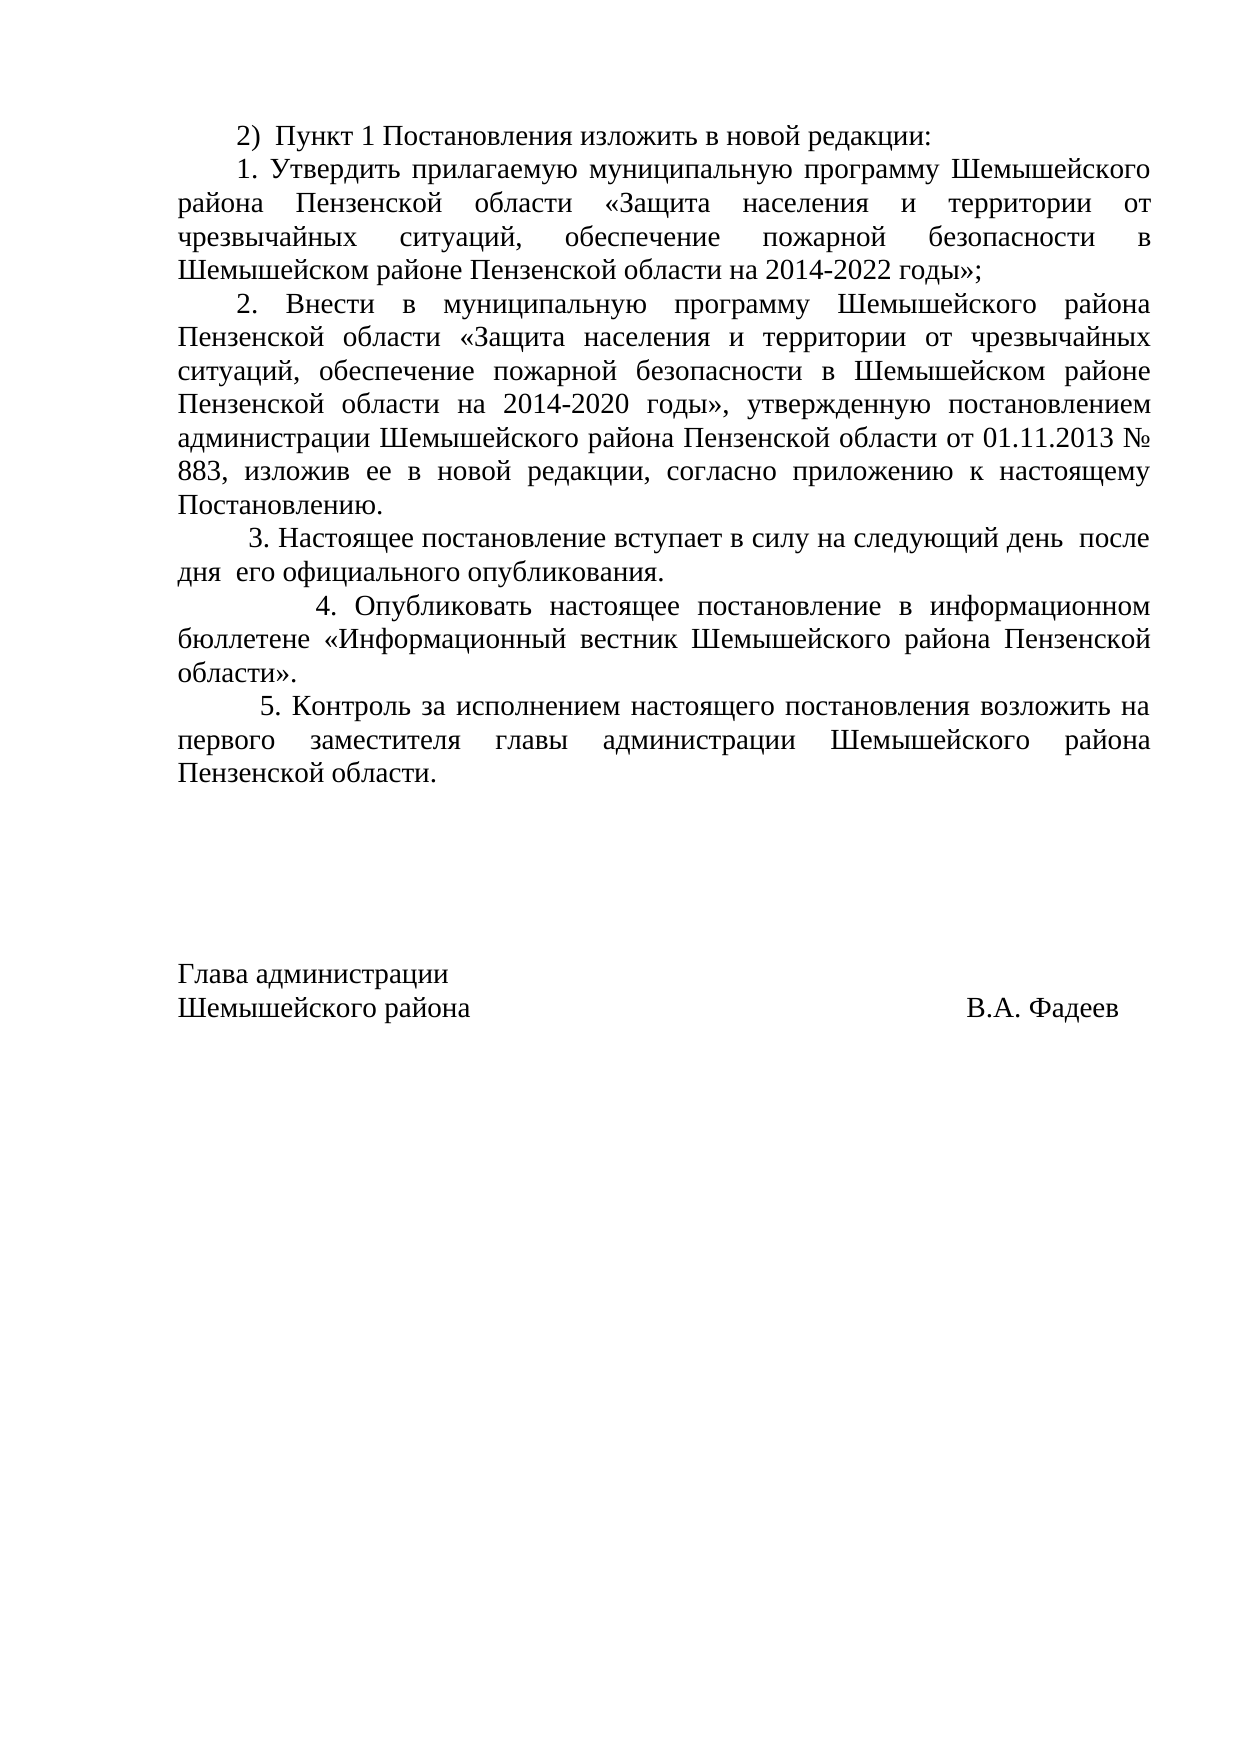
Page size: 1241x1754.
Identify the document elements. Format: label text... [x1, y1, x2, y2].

text 5. Контроль за исполнением настоящего постановления возложить на первого заместителя главы администрации Шемышейского района Пензенской области. [177, 688, 1152, 789]
text 1. Утвердить прилагаемую муниципальную программу Шемышейского района Пензенской области «Защита населения и территории от чрезвычайных ситуаций, обеспечение пожарной безопасности в Шемышейском районе Пензенской области на 2014-2022 годы»; [177, 152, 1152, 286]
text Шемышейского района В.А. Фадеев [177, 990, 1152, 1024]
text 4. Опубликовать настоящее постановление в информационном бюллетене «Информационный вестник Шемышейского района Пензенской области». [177, 588, 1152, 688]
text Глава администрации [177, 957, 1152, 990]
text 2) Пункт 1 Постановления изложить в новой редакции: [177, 118, 1152, 152]
text 2. Внести в муниципальную программу Шемышейского района Пензенской области «Защита населения и территории от чрезвычайных ситуаций, обеспечение пожарной безопасности в Шемышейском районе Пензенской области на 2014-2020 годы», утвержденную постановлением администрации Шемышейского района Пензенской области от 01.11.2013 № 883, изложив ее в новой редакции, согласно приложению к настоящему Постановлению. [177, 286, 1152, 521]
text 3. Настоящее постановление вступает в силу на следующий день после дня его официального опубликования. [177, 521, 1152, 588]
